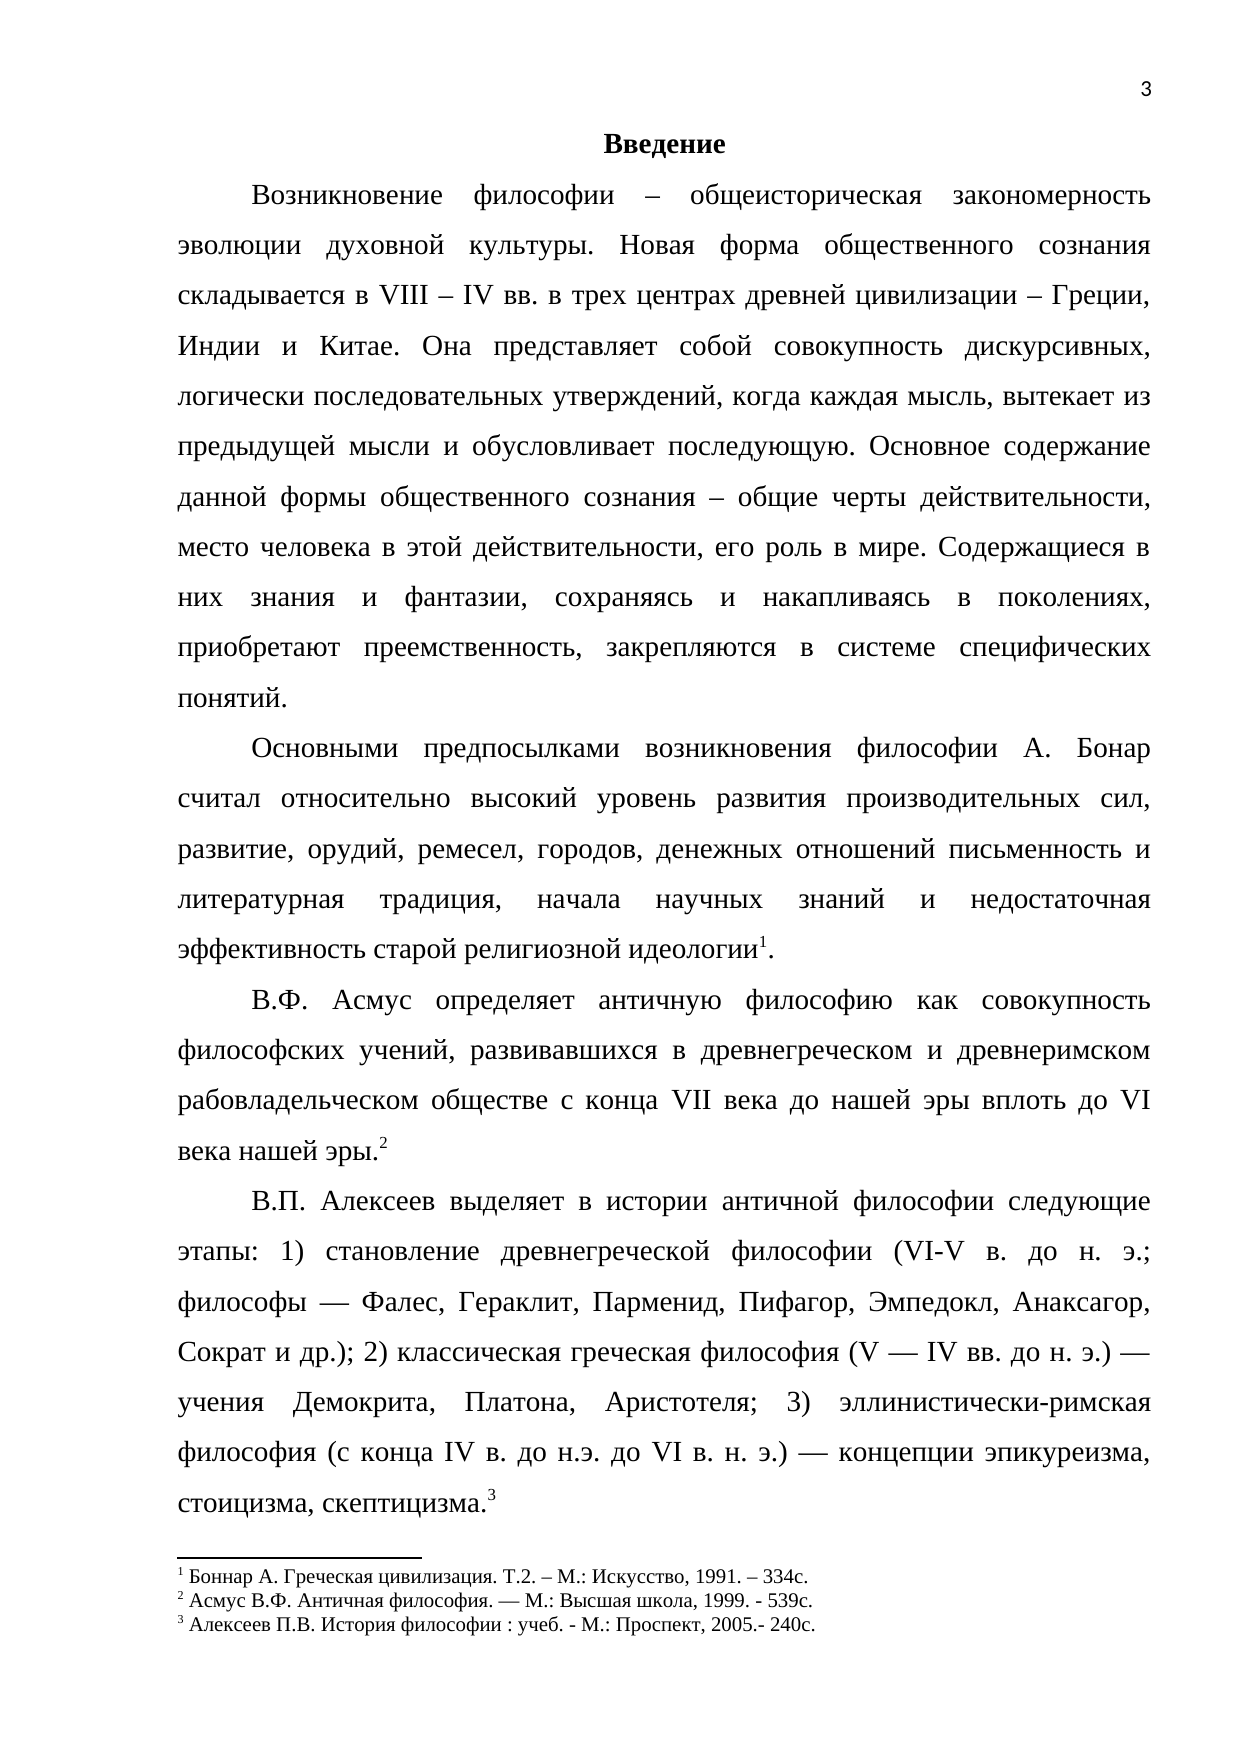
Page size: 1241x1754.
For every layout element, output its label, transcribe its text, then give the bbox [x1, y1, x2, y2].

text В.П. Алексеев выделяет в истории античной философии следующие этапы: 1) становление древнегреческой философии (VI-V в. до н. э.; философы — Фалес, Гераклит, Парменид, Пифагор, Эмпедокл, Анаксагор, Сократ и др.); 2) классическая греческая философия (V — IV вв. до н. э.) — учения Демокрита, Платона, Аристотеля; 3) эллинистически-римская философия (с конца IV в. до н.э. до VI в. н. э.) — концепции эпикуреизма, стоицизма, скептицизма. [177, 1183, 1152, 1518]
subtitle Введение [177, 126, 1152, 160]
text В.Ф. Асмус определяет античную философию как совокупность философских учений, развивавшихся в древнегреческом и древнеримском рабовладельческом обществе с конца VII века до нашей эры вплоть до VI века нашей эры. [177, 982, 1152, 1166]
text Основными предпосылками возникновения философии А. Бонар считал относительно высокий уровень развития производительных сил, развитие, орудий, ремесел, городов, денежных отношений письменность и литературная традиция, начала научных знаний и недостаточная эффективность старой религиозной идеологии. [177, 730, 1152, 965]
text Возникновение философии – общеисторическая закономерность эволюции духовной культуры. Новая форма общественного сознания складывается в VIII – IV вв. в трех центрах древней цивилизации – Греции, Индии и Китае. Она представляет собой совокупность дискурсивных, логически последовательных утверждений, когда каждая мысль, вытекает из предыдущей мысли и обусловливает последующую. Основное содержание данной формы общественного сознания – общие черты действительности, место человека в этой действительности, его роль в мире. Содержащиеся в них знания и фантазии, сохраняясь и накапливаясь в поколениях, приобретают преемственность, закрепляются в системе специфических понятий. [177, 177, 1152, 713]
